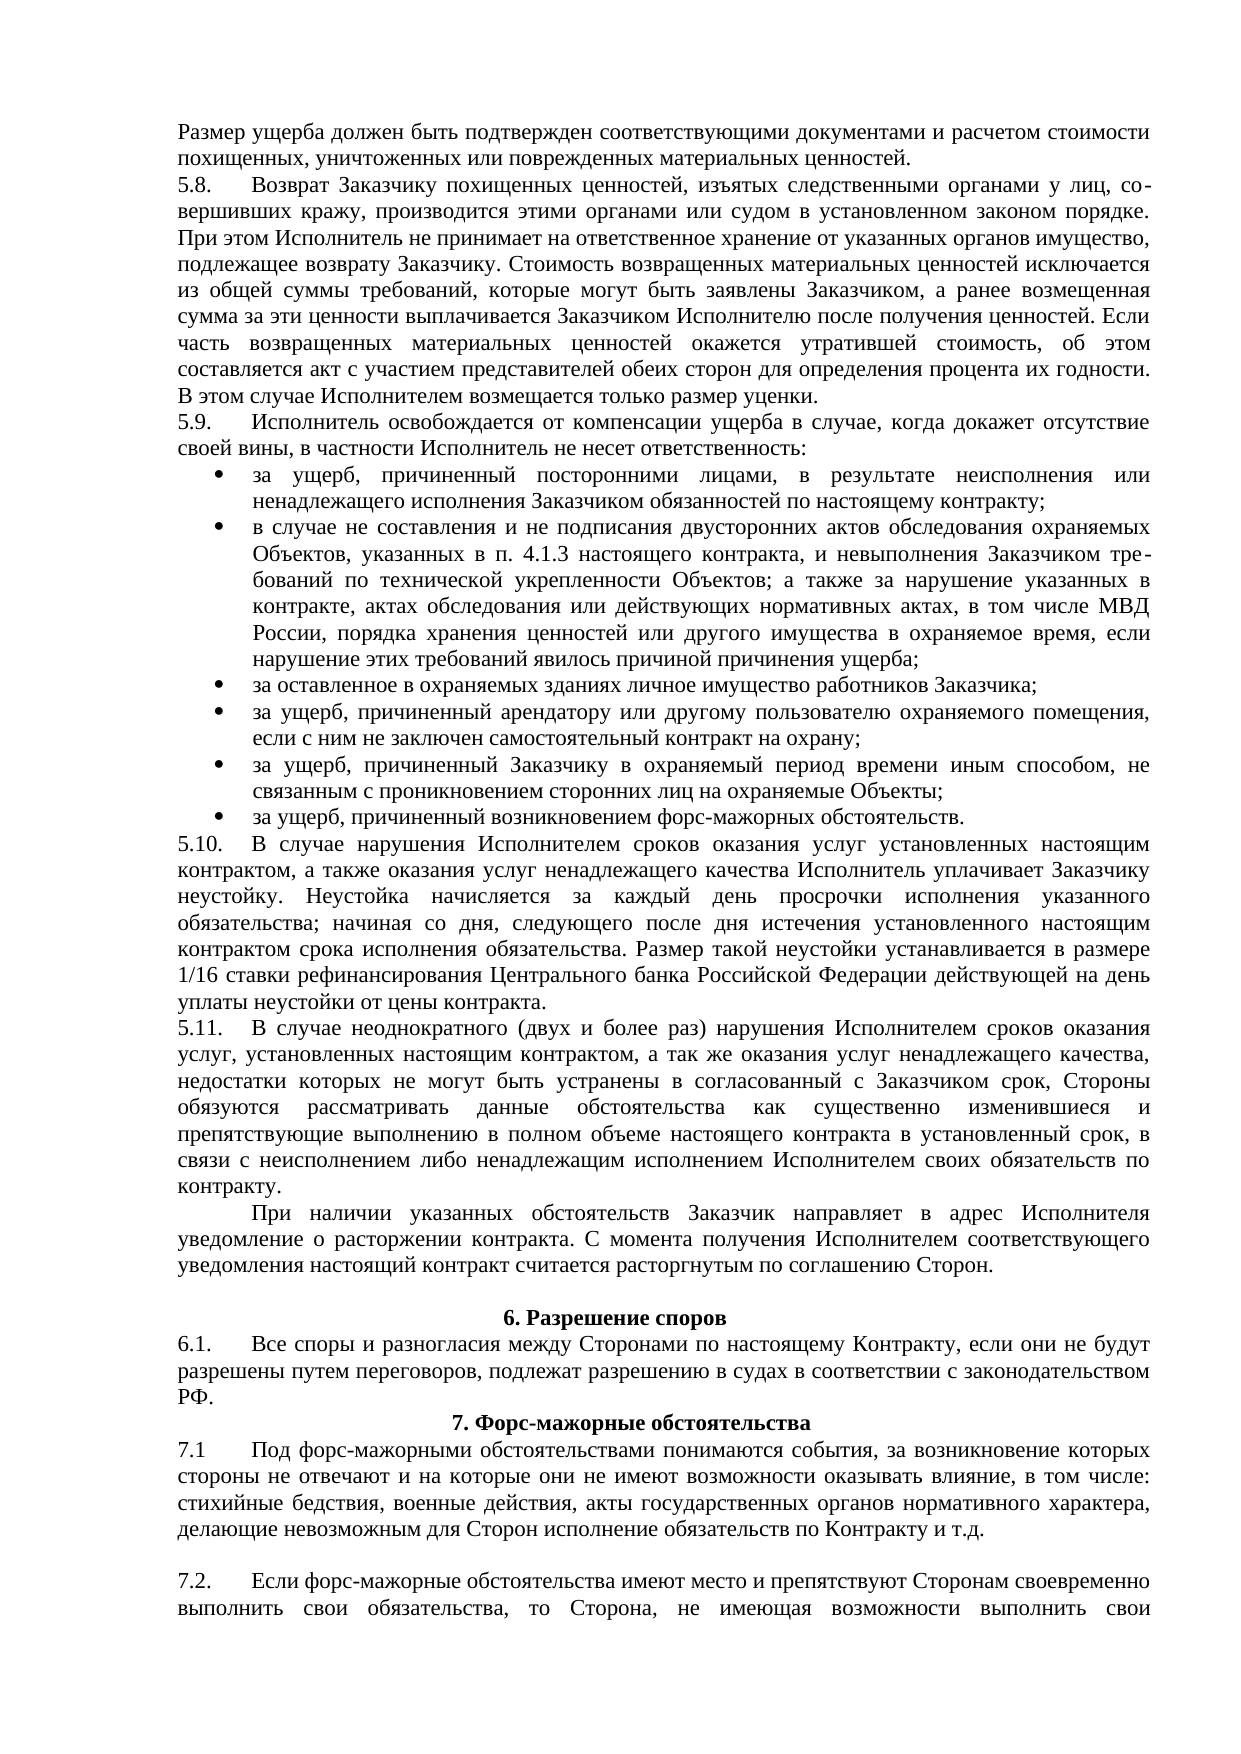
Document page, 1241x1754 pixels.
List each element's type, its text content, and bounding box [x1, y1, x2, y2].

list за ущерб, причиненный Заказчику в охраняемый период времени иным способом, не связанным с проникновением сторонних лиц на охраняемые Объекты; [215, 751, 1152, 803]
list за ущерб, причиненный арендатору или другому пользователю охраняемого помещения, если с ним не заключен самостоятельный контракт на охрану; [215, 698, 1152, 751]
text 6.1. Все споры и разногласия между Сторонами по настоящему Контракту, если они не будут разрешены путем переговоров, подлежат разрешению в судах в соответствии с законодательством РФ. [177, 1330, 1152, 1409]
text 5.10. В случае нарушения Исполнителем сроков оказания услуг установленных настоящим контрактом, а также оказания услуг ненадлежащего качества Исполнитель уплачивает Заказчику неустойку. Неустойка начисляется за каждый день просрочки исполнения указанного обязательства; начиная со дня, следующего после дня истечения установленного настоящим контрактом срока исполнения обязательства. Размер такой неустойки устанавливается в размере 1/16 ставки рефинансирования Центрального банка Российской Федерации действующей на день уплаты неустойки от цены контракта. [177, 830, 1152, 1014]
text 5.9. Исполнитель освобождается от компенсации ущерба в случае, когда докажет отсутствие своей вины, в частности Исполнитель не несет ответственность: [177, 408, 1152, 461]
list за оставленное в охраняемых зданиях личное имущество работников Заказчика; [215, 672, 1152, 698]
text 5.11. В случае неоднократного (двух и более раз) нарушения Исполнителем сроков оказания услуг, установленных настоящим контрактом, а так же оказания услуг ненадлежащего качества, недостатки которых не могут быть устранены в согласованный с Заказчиком срок, Стороны обязуются рассматривать данные обстоятельства как существенно изменившиеся и препятствующие выполнению в полном объеме настоящего контракта в установленный срок, в связи с неисполнением либо ненадлежащим исполнением Исполнителем своих обязательств по контракту. [177, 1014, 1152, 1199]
text 5.8. Возврат Заказчику похищенных ценностей, изъятых следственными органами у лиц, совершивших кражу, производится этими органами или судом в установленном законом порядке. При этом Исполнитель не принимает на ответственное хранение от указанных органов имущество, подлежащее возврату Заказчику. Стоимость возвращенных материальных ценностей исключается из общей суммы требований, которые могут быть заявлены Заказчиком, а ранее возмещенная сумма за эти ценности выплачивается Заказчиком Исполнителю после получения ценностей. Если часть возвращенных материальных ценностей окажется утратившей стоимость, об этом составляется акт с участием представителей обеих сторон для определения процента их годности. В этом случае Исполнителем возмещается только размер уценки. [177, 171, 1152, 408]
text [177, 1568, 1152, 1620]
text 7.1 Под форс-мажорными обстоятельствами понимаются события, за возникновение которых стороны не отвечают и на которые они не имеют возможности оказывать влияние, в том числе: стихийные бедствия, военные действия, акты государственных органов нормативного характера, делающие невозможным для Сторон исполнение обязательств по Контракту и т.д. [177, 1436, 1152, 1541]
list за ущерб, причиненный возникновением форс-мажорных обстоятельств. [215, 803, 1152, 830]
list в случае не составления и не подписания двусторонних актов обследования охраняемых Объектов, указанных в п. 4.1.3 настоящего контракта, и невыполнения Заказчиком требований по технической укрепленности Объектов; а также за нарушение указанных в контракте, актах обследования или действующих нормативных актах, в том числе МВД России, порядка хранения ценностей или другого имущества в охраняемое время, если нарушение этих требований явилось причиной причинения ущерба; [215, 513, 1152, 672]
text 6. Разрешение споров [177, 1304, 1152, 1330]
text 7. Форс-мажорные обстоятельства [177, 1409, 1152, 1436]
list за ущерб, причиненный посторонними лицами, в результате неисполнения или ненадлежащего исполнения Заказчиком обязанностей по настоящему контракту; [215, 461, 1152, 513]
text При наличии указанных обстоятельств Заказчик направляет в адрес Исполнителя уведомление о расторжении контракта. С момента получения Исполнителем соответствующего уведомления настоящий контракт считается расторгнутым по соглашению Сторон. [177, 1199, 1152, 1278]
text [177, 118, 1152, 171]
